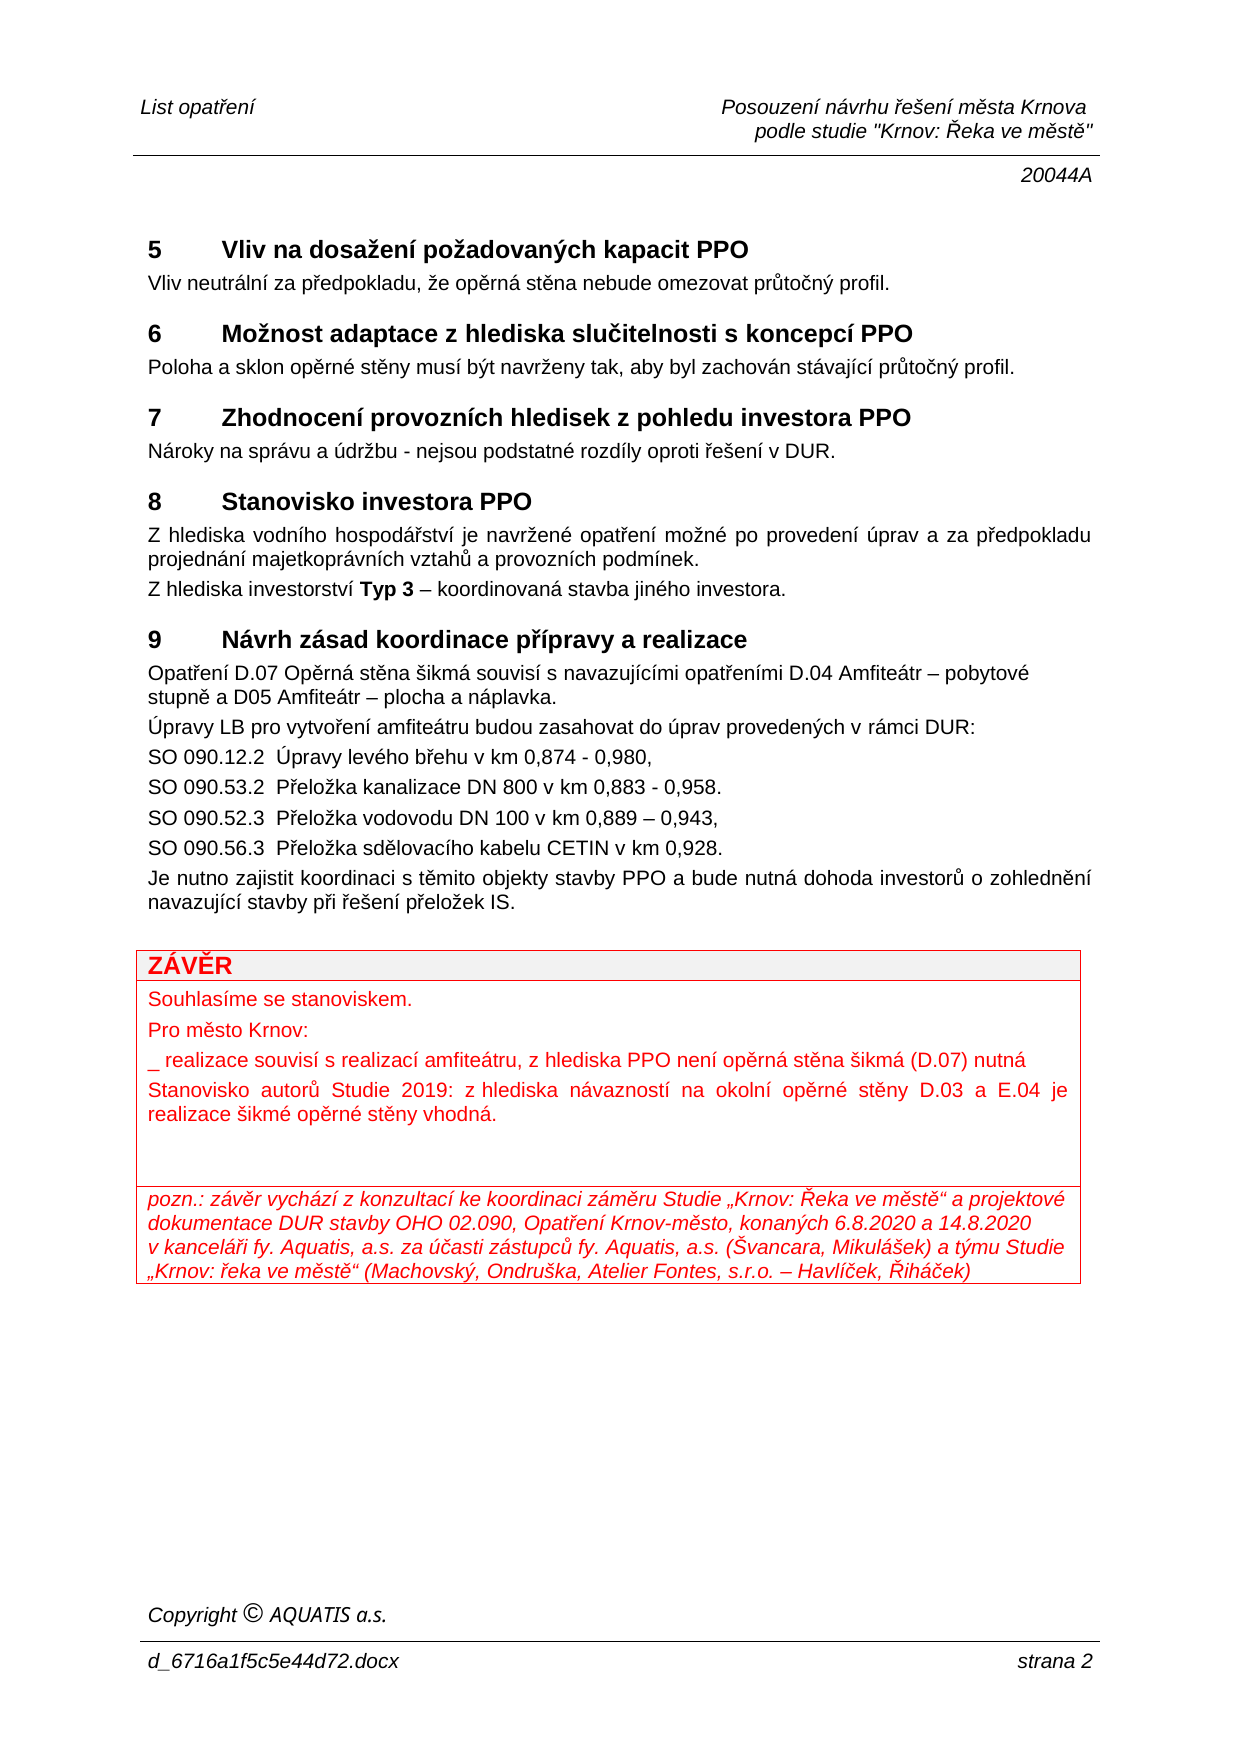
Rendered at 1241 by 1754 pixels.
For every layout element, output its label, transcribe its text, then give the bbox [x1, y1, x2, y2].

text SO 090.12.2 Úpravy levého břehu v km 0,874 - 0,980, [148, 745, 1092, 769]
text SO 090.56.3 Přeložka sdělovacího kabelu CETIN v km 0,928. [148, 836, 1092, 859]
text 6 Možnost adaptace z hlediska slučitelnosti s koncepcí PPO [148, 319, 1092, 348]
table_cell pozn.: závěr vychází z konzultací ke koordinaci záměru Studie „Krnov: Řeka ve městě“ a projektové dokumentace DUR stavby OHO 02.090, Opatření Krnov-město, konaných 6.8.2020 a 14.8.2020 v kanceláři fy. Aquatis, a.s. za účasti zástupců fy. Aquatis, a.s. (Švancara, Mikulášek) a týmu Studie „Krnov: řeka ve městě“ (Machovský, Ondruška, Atelier Fontes, s.r.o. – Havlíček, Řiháček) [137, 1187, 1080, 1283]
text 7 Zhodnocení provozních hledisek z pohledu investora PPO [148, 403, 1092, 432]
text 9 Návrh zásad koordinace přípravy a realizace [148, 626, 1092, 654]
text SO 090.52.3 Přeložka vodovodu DN 100 v km 0,889 – 0,943, [148, 805, 1092, 829]
text 5 Vliv na dosažení požadovaných kapacit PPO [148, 236, 1092, 264]
text Nároky na správu a údržbu - nejsou podstatné rozdíly oproti řešení v DUR. [148, 438, 1092, 462]
text Opatření D.07 Opěrná stěna šikmá souvisí s navazujícími opatřeními D.04 Amfiteátr – pobytové stupně a D05 Amfiteátr – plocha a náplavka. [148, 661, 1092, 708]
table_cell Souhlasíme se stanoviskem. Pro město Krnov: _ realizace souvisí s realizací amfiteátru, z hlediska PPO není opěrná stěna šikmá (D.07) nutná Stanovisko autorů Studie 2019: z hlediska návazností na okolní opěrné stěny D.03 a E.04 je realizace šikmé opěrné stěny vhodná. [137, 981, 1080, 1186]
table_header ZÁVĚR [137, 951, 1080, 980]
text Z hlediska vodního hospodářství je navržené opatření možné po provedení úprav a za předpokladu projednání majetkoprávních vztahů a provozních podmínek. [148, 522, 1092, 570]
text Poloha a sklon opěrné stěny musí být navrženy tak, aby byl zachován stávající průtočný profil. [148, 354, 1092, 378]
text SO 090.53.2 Přeložka kanalizace DN 800 v km 0,883 - 0,958. [148, 775, 1092, 799]
text Z hlediska investorství Typ 3 – koordinovaná stavba jiného investora. [148, 577, 1092, 601]
text Vliv neutrální za předpokladu, že opěrná stěna nebude omezovat průtočný profil. [148, 271, 1092, 294]
text 8 Stanovisko investora PPO [148, 487, 1092, 516]
text Úpravy LB pro vytvoření amfiteátru budou zasahovat do úprav provedených v rámci DUR: [148, 715, 1092, 739]
text Je nutno zajistit koordinaci s těmito objekty stavby PPO a bude nutná dohoda investorů o zohlednění navazující stavby při řešení přeložek IS. [148, 866, 1092, 914]
